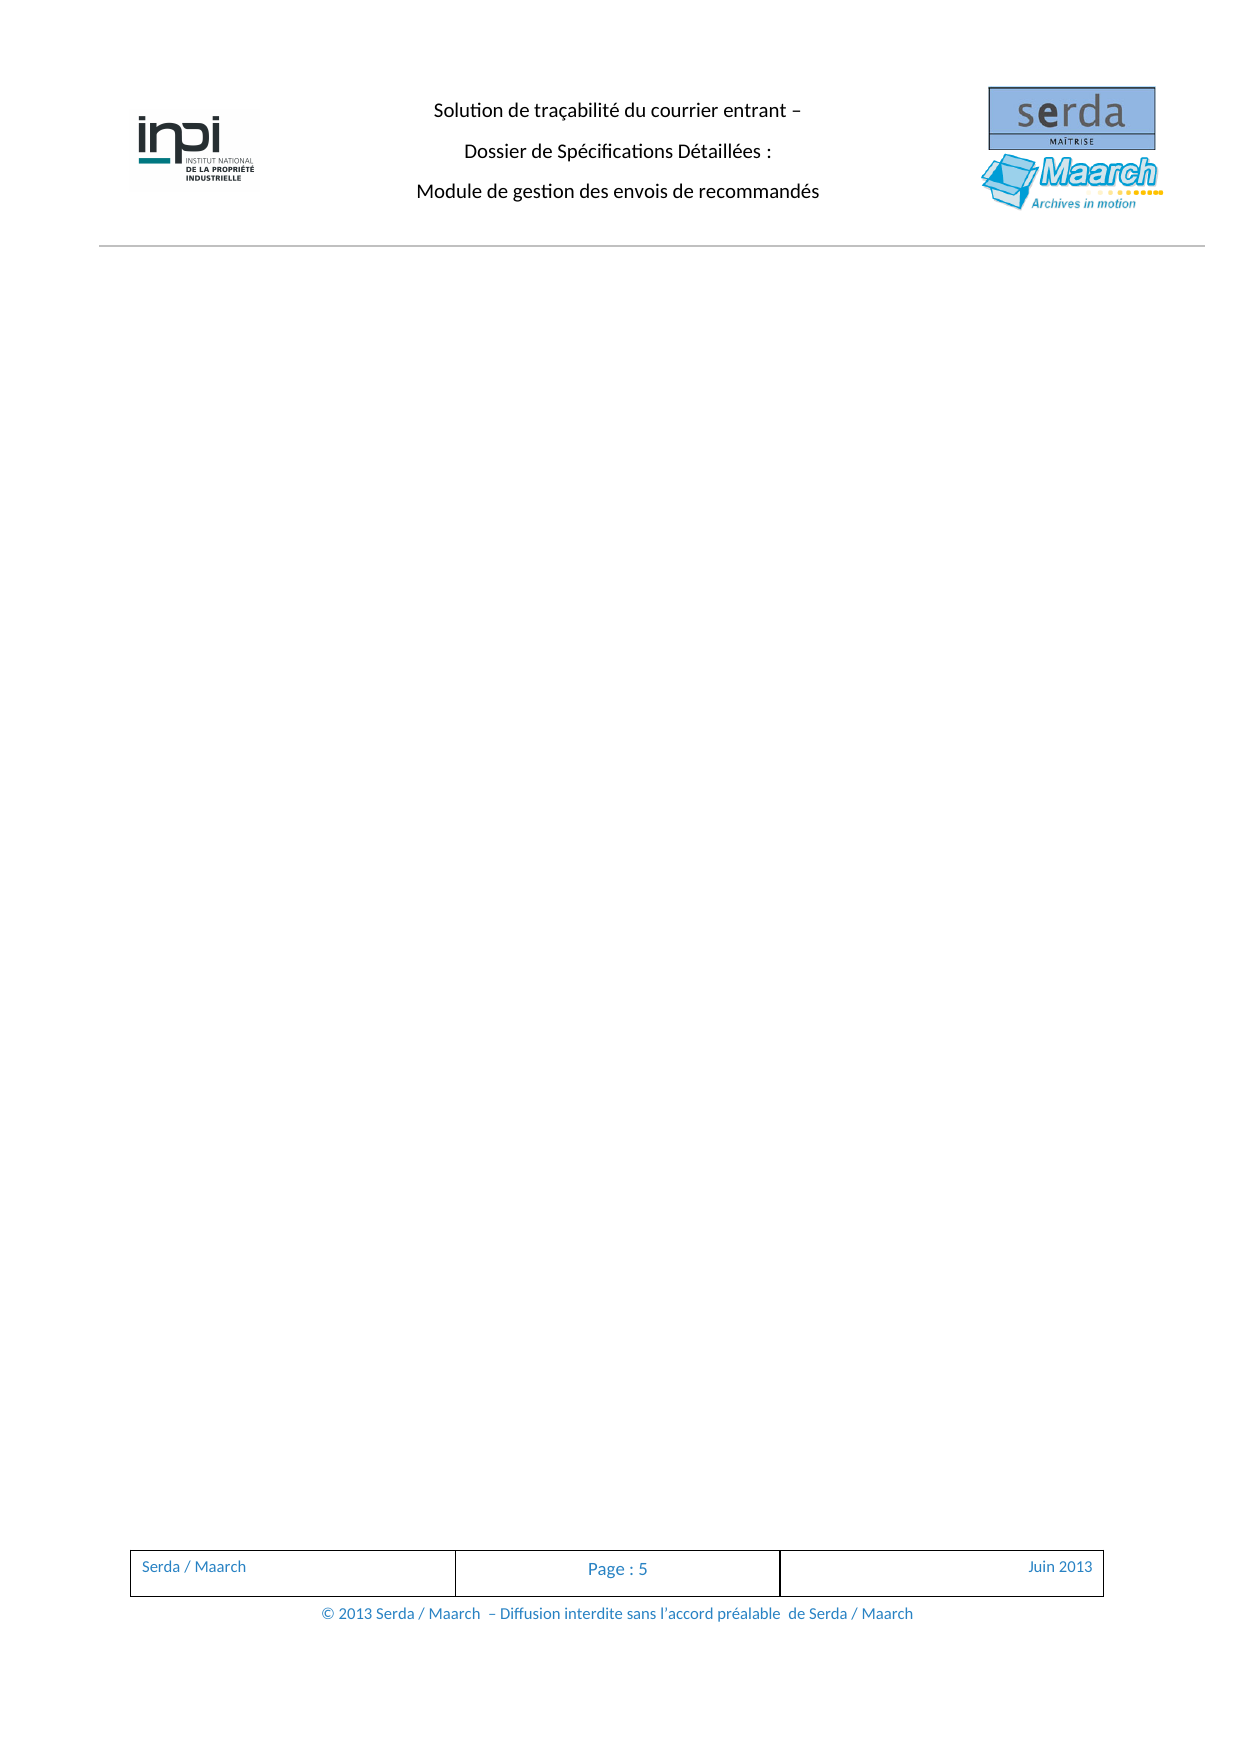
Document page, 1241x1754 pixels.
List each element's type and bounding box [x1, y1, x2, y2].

picture [978, 151, 1166, 215]
picture [128, 109, 260, 192]
picture [988, 86, 1156, 150]
